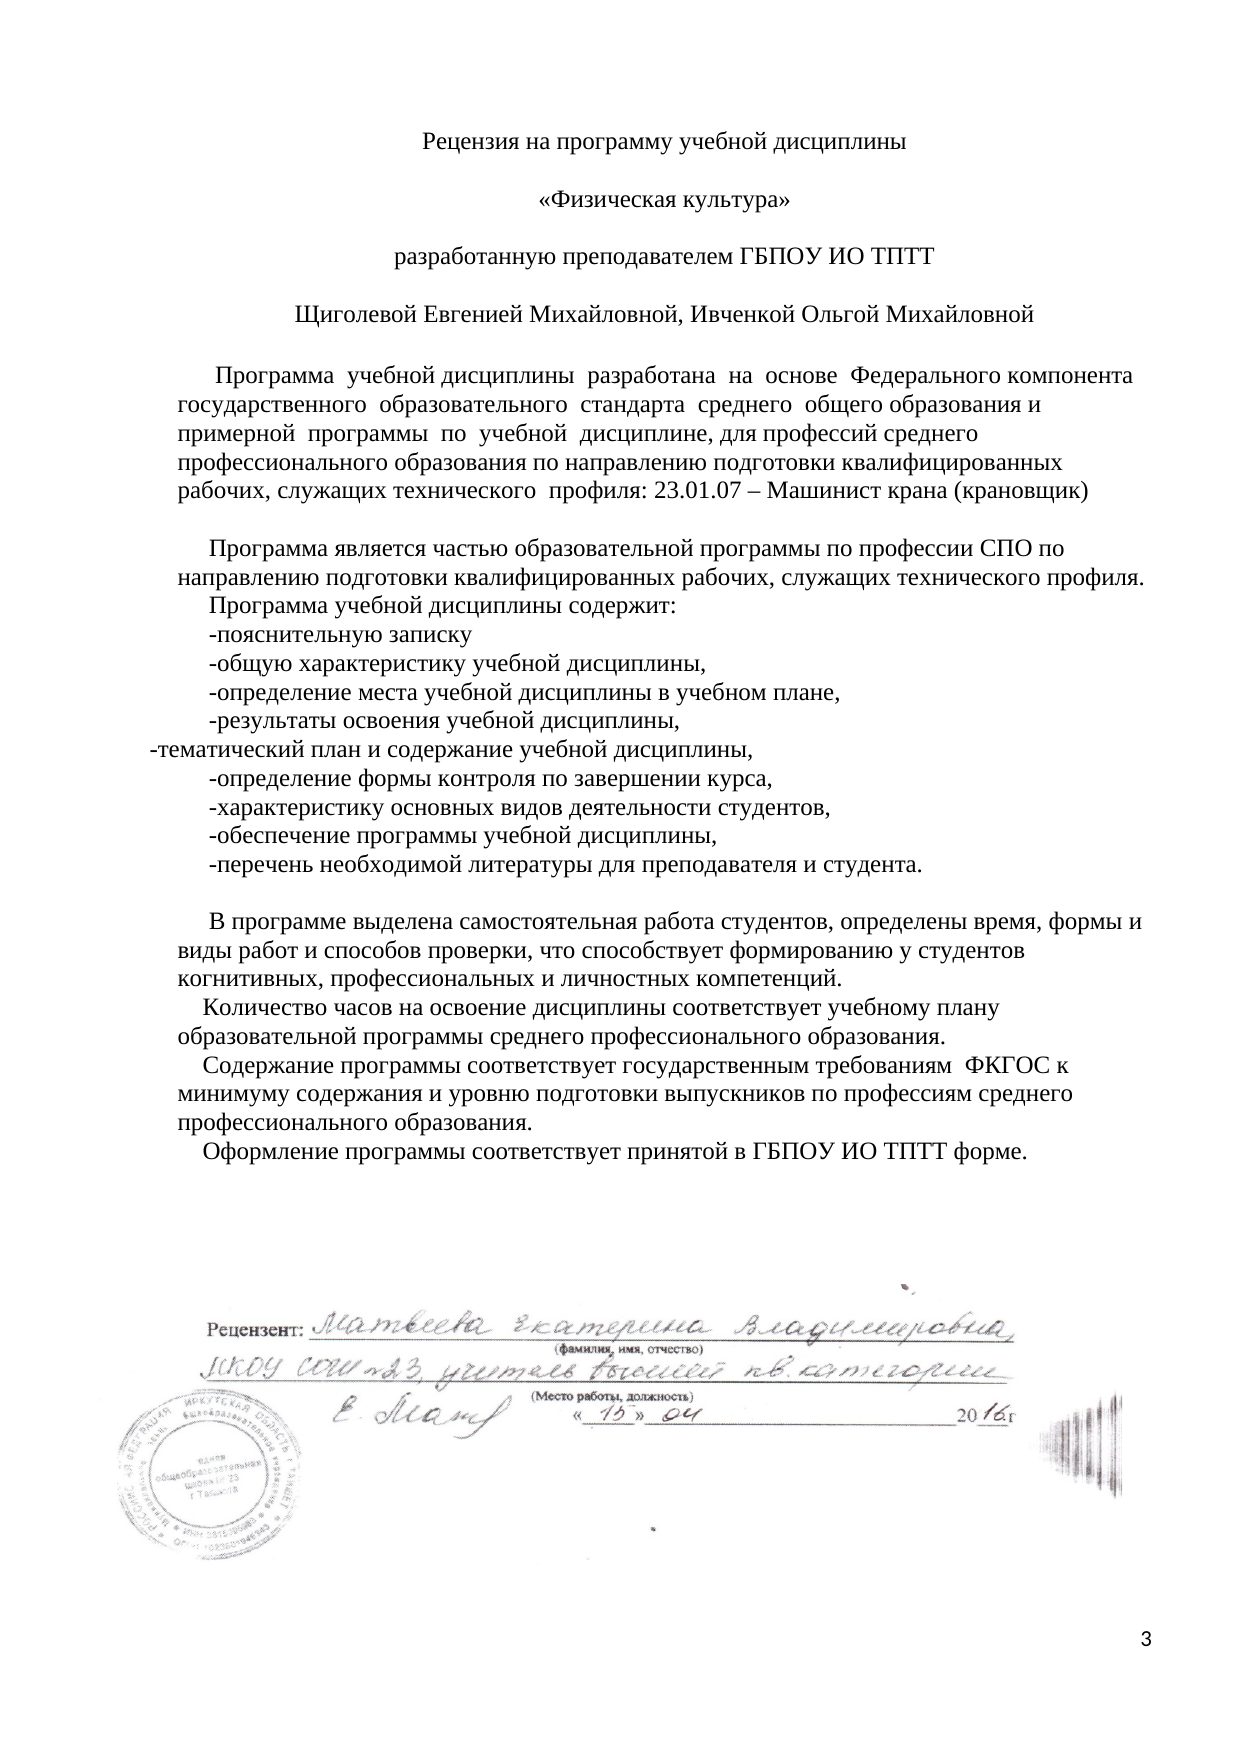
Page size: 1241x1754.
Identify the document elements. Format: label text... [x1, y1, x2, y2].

picture [73, 1284, 1123, 1566]
text Программа учебной дисциплины содержит: [177, 590, 1152, 619]
text Программа является частью образовательной программы по профессии СПО по направлению подготовки квалифицированных рабочих, служащих технического профиля. [177, 533, 1152, 590]
text Количество часов на освоение дисциплины соответствует учебному плану образовательной программы среднего профессионального образования. [177, 992, 1152, 1050]
text Программа учебной дисциплины разработана на основе Федерального компонента государственного образовательного стандарта среднего общего образования и примерной программы по учебной дисциплине, для профессий среднего профессионального образования по направлению подготовки квалифицированных рабочих, служащих технического профиля: 23.01.07 – Машинист крана (крановщик) [177, 360, 1152, 504]
text -характеристику основных видов деятельности студентов, [177, 792, 1152, 820]
text разработанную преподавателем ГБПОУ ИО ТПТТ [177, 241, 1152, 270]
text -общую характеристику учебной дисциплины, [177, 648, 1152, 677]
text -определение места учебной дисциплины в учебном плане, [177, 677, 1152, 705]
text -результаты освоения учебной дисциплины, [177, 705, 1152, 734]
text -пояснительную записку [177, 619, 1152, 648]
text «Физическая культура» [177, 184, 1152, 212]
text -тематический план и содержание учебной дисциплины, [118, 734, 1152, 763]
text Содержание программы соответствует государственным требованиям ФКГОС к минимуму содержания и уровню подготовки выпускников по профессиям среднего профессионального образования. [177, 1050, 1152, 1136]
text Щиголевой Евгенией Михайловной, Ивченкой Ольгой Михайловной [177, 299, 1152, 327]
text Рецензия на программу учебной дисциплины [177, 126, 1152, 155]
text -перечень необходимой литературы для преподавателя и студента. [177, 849, 1152, 878]
text Оформление программы соответствует принятой в ГБПОУ ИО ТПТТ форме. [177, 1136, 1152, 1165]
text -определение формы контроля по завершении курса, [177, 763, 1152, 792]
text В программе выделена самостоятельная работа студентов, определены время, формы и виды работ и способов проверки, что способствует формированию у студентов когнитивных, профессиональных и личностных компетенций. [177, 906, 1152, 992]
text -обеспечение программы учебной дисциплины, [177, 820, 1152, 849]
